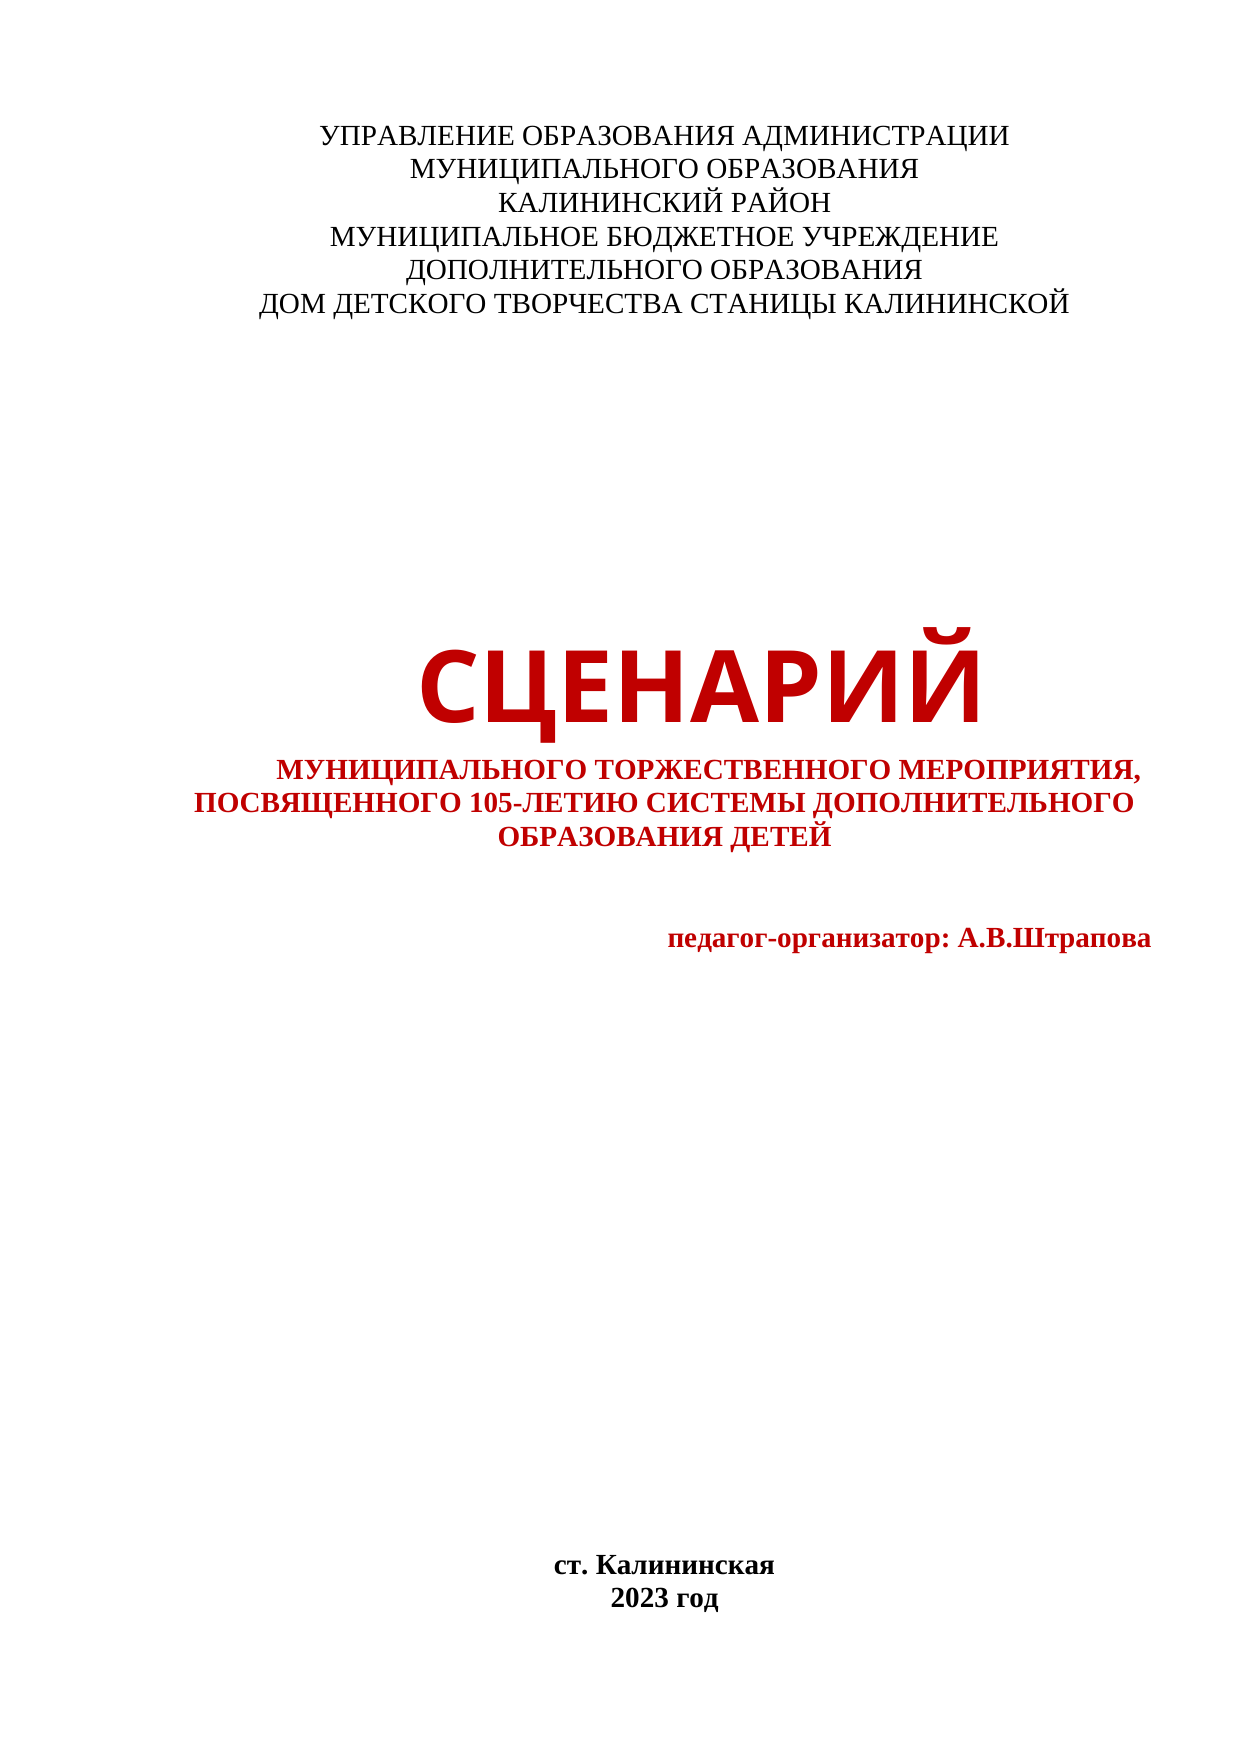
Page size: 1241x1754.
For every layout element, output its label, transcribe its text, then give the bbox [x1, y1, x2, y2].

text КАЛИНИНСКИЙ РАЙОН [177, 185, 1152, 219]
text МУНИЦИПАЛЬНОЕ БЮДЖЕТНОЕ УЧРЕЖДЕНИЕ [177, 219, 1152, 252]
text ст. Калининская [177, 1547, 1152, 1580]
text ДОМ ДЕТСКОГО ТВОРЧЕСТВА СТАНИЦЫ КАЛИНИНСКОЙ [177, 286, 1152, 319]
text МУНИЦИПАЛЬНОГО ОБРАЗОВАНИЯ [177, 152, 1152, 185]
text СЦЕНАРИЙ [177, 616, 1152, 752]
text педагог-организатор: А.В.Штрапова [177, 920, 1152, 953]
text ДОПОЛНИТЕЛЬНОГО ОБРАЗОВАНИЯ [177, 252, 1152, 286]
text МУНИЦИПАЛЬНОГО ТОРЖЕСТВЕННОГО МЕРОПРИЯТИЯ, ПОСВЯЩЕННОГО 105-ЛЕТИЮ СИСТЕМЫ ДОПОЛНИТЕЛЬНОГО ОБРАЗОВАНИЯ ДЕТЕЙ [177, 752, 1152, 853]
text УПРАВЛЕНИЕ ОБРАЗОВАНИЯ АДМИНИСТРАЦИИ [177, 118, 1152, 152]
text 2023 год [177, 1580, 1152, 1614]
